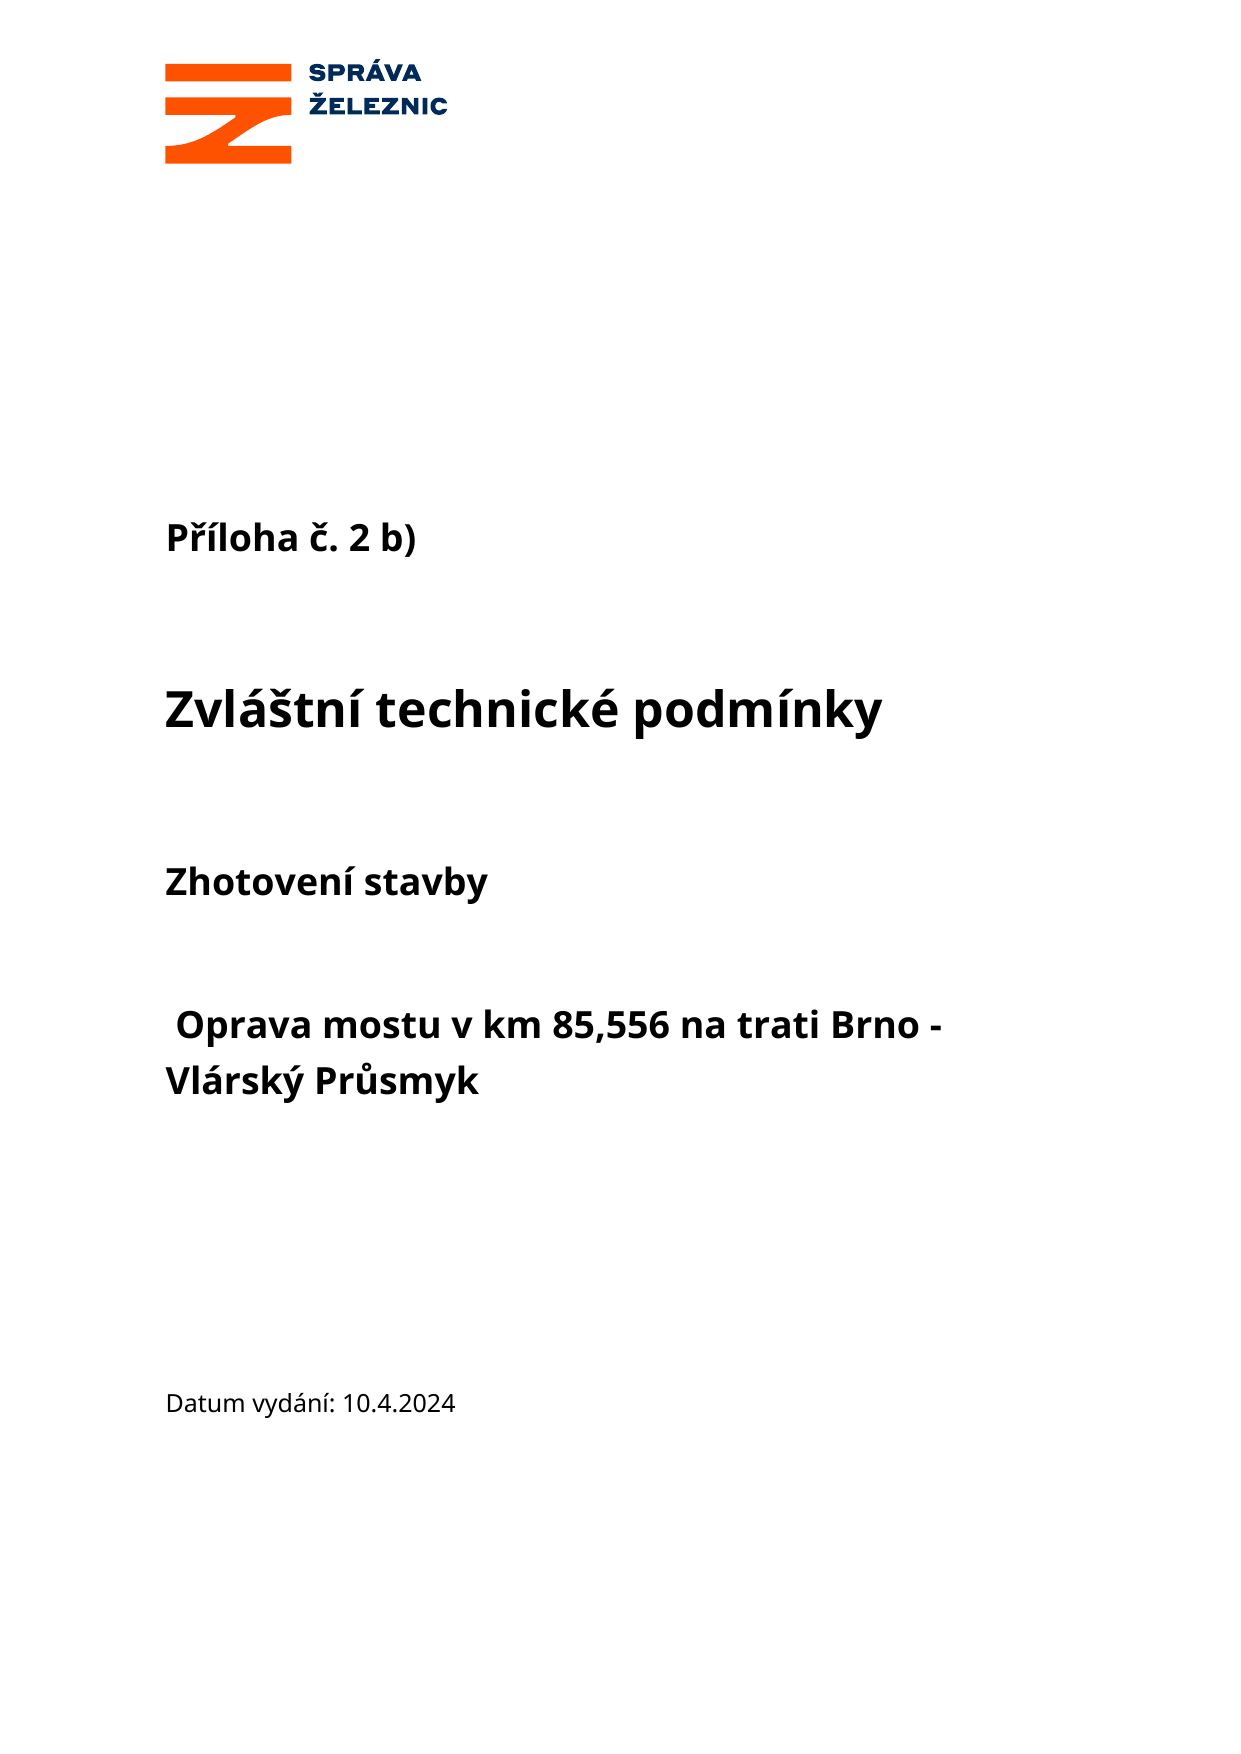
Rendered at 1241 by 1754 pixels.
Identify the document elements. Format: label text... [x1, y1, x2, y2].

text Zvláštní technické podmínky [165, 674, 1075, 742]
text Datum vydání: 10.4.2024 [165, 1385, 1075, 1419]
text Zhotovení stavby [165, 855, 1075, 906]
text Příloha č. 2 b) [165, 512, 1075, 563]
text Oprava mostu v km 85,556 na trati Brno - Vlárský Průsmyk [165, 998, 1075, 1106]
